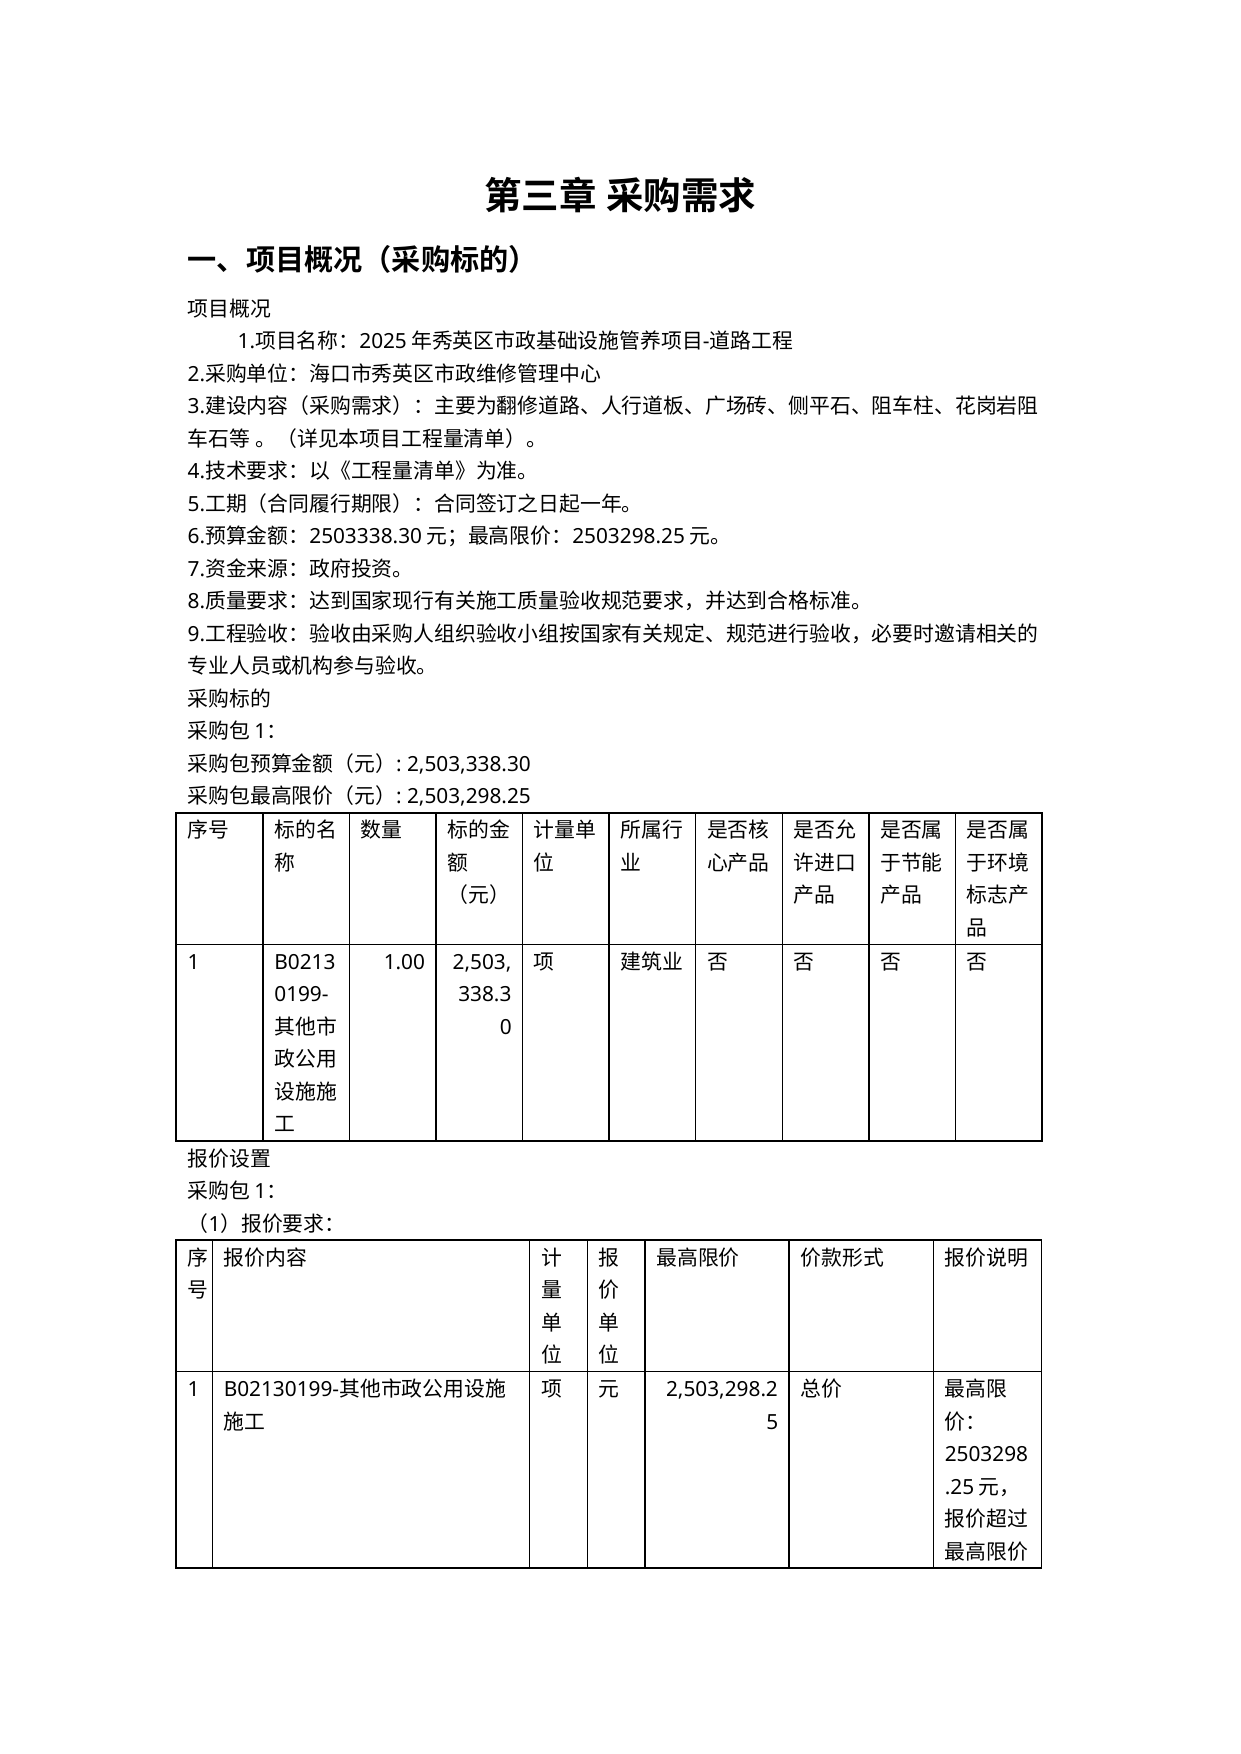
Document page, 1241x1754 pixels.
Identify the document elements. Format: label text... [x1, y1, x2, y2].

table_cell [934, 1372, 1041, 1567]
table_cell 否 [783, 945, 868, 1140]
text 采购包1： [187, 1174, 1053, 1207]
table_cell 建筑业 [610, 945, 695, 1140]
table_cell 2,503,338.30 [437, 945, 522, 1140]
table_cell B02130199-其他市政公用设施施工 [264, 945, 349, 1140]
text 采购包预算金额（元）: 2,503,338.30 [187, 747, 1053, 779]
text 报价设置 [187, 1142, 1053, 1174]
table_cell 否 [870, 945, 955, 1140]
text 项目概况 [187, 292, 1053, 324]
table_cell 项 [530, 1372, 587, 1567]
table_header 是否属于环境标志产品 [956, 814, 1041, 943]
text 8.质量要求：达到国家现行有关施工质量验收规范要求，并达到合格标准。 [187, 584, 1053, 617]
table_header 序号 [177, 814, 262, 943]
table_header 是否属于节能产品 [870, 814, 955, 943]
text 5.工期（合同履行期限）：合同签订之日起一年。 [187, 487, 1053, 519]
table_header 数量 [350, 814, 435, 943]
text （1）报价要求： [187, 1207, 1053, 1239]
text 一、项目概况（采购标的） [187, 227, 1053, 292]
table_header 最高限价 [646, 1241, 788, 1371]
text 9.工程验收：验收由采购人组织验收小组按国家有关规定、规范进行验收，必要时邀请相关的专业人员或机构参与验收。 [187, 617, 1053, 682]
table_cell 2,503,298.25 [646, 1372, 788, 1567]
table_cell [213, 1372, 529, 1567]
table_header 是否核心产品 [696, 814, 782, 943]
text 4.技术要求：以《工程量清单》为准。 [187, 454, 1053, 487]
table_cell 1 [177, 945, 262, 1140]
table_header 计量单位 [530, 1241, 587, 1371]
text 7.资金来源：政府投资。 [187, 552, 1053, 584]
text 2.采购单位：海口市秀英区市政维修管理中心 [187, 357, 1053, 389]
table_header 报价说明 [934, 1241, 1041, 1371]
table_cell 项 [523, 945, 608, 1140]
table_cell 元 [588, 1372, 644, 1567]
text 1.项目名称：2025年秀英区市政基础设施管养项目-道路工程 [187, 324, 1053, 357]
table_header 序号 [177, 1241, 212, 1371]
table_header 价款形式 [790, 1241, 933, 1371]
table_cell 否 [696, 945, 782, 1140]
table_cell 1 [177, 1372, 212, 1567]
table_cell 1.00 [350, 945, 435, 1140]
table_header 计量单位 [523, 814, 608, 943]
text 采购包最高限价（元）: 2,503,298.25 [187, 779, 1053, 812]
text 第三章 采购需求 [187, 162, 1053, 227]
table_header 报价单位 [588, 1241, 644, 1371]
table_cell 否 [956, 945, 1041, 1140]
table_cell 总价 [790, 1372, 933, 1567]
table_header 标的名称 [264, 814, 349, 943]
text 采购包1： [187, 714, 1053, 747]
table_header 标的金额 （元） [437, 814, 522, 943]
text 采购标的 [187, 682, 1053, 714]
text 3.建设内容（采购需求）：主要为翻修道路、人行道板、广场砖、侧平石、阻车柱、花岗岩阻车石等 。（详见本项目工程量清单）。 [187, 389, 1053, 454]
table_header 所属行业 [610, 814, 695, 943]
table_header 报价内容 [213, 1241, 529, 1371]
table_header 是否允许进口产品 [783, 814, 868, 943]
text 6.预算金额：2503338.30元；最高限价：2503298.25元。 [187, 519, 1053, 552]
